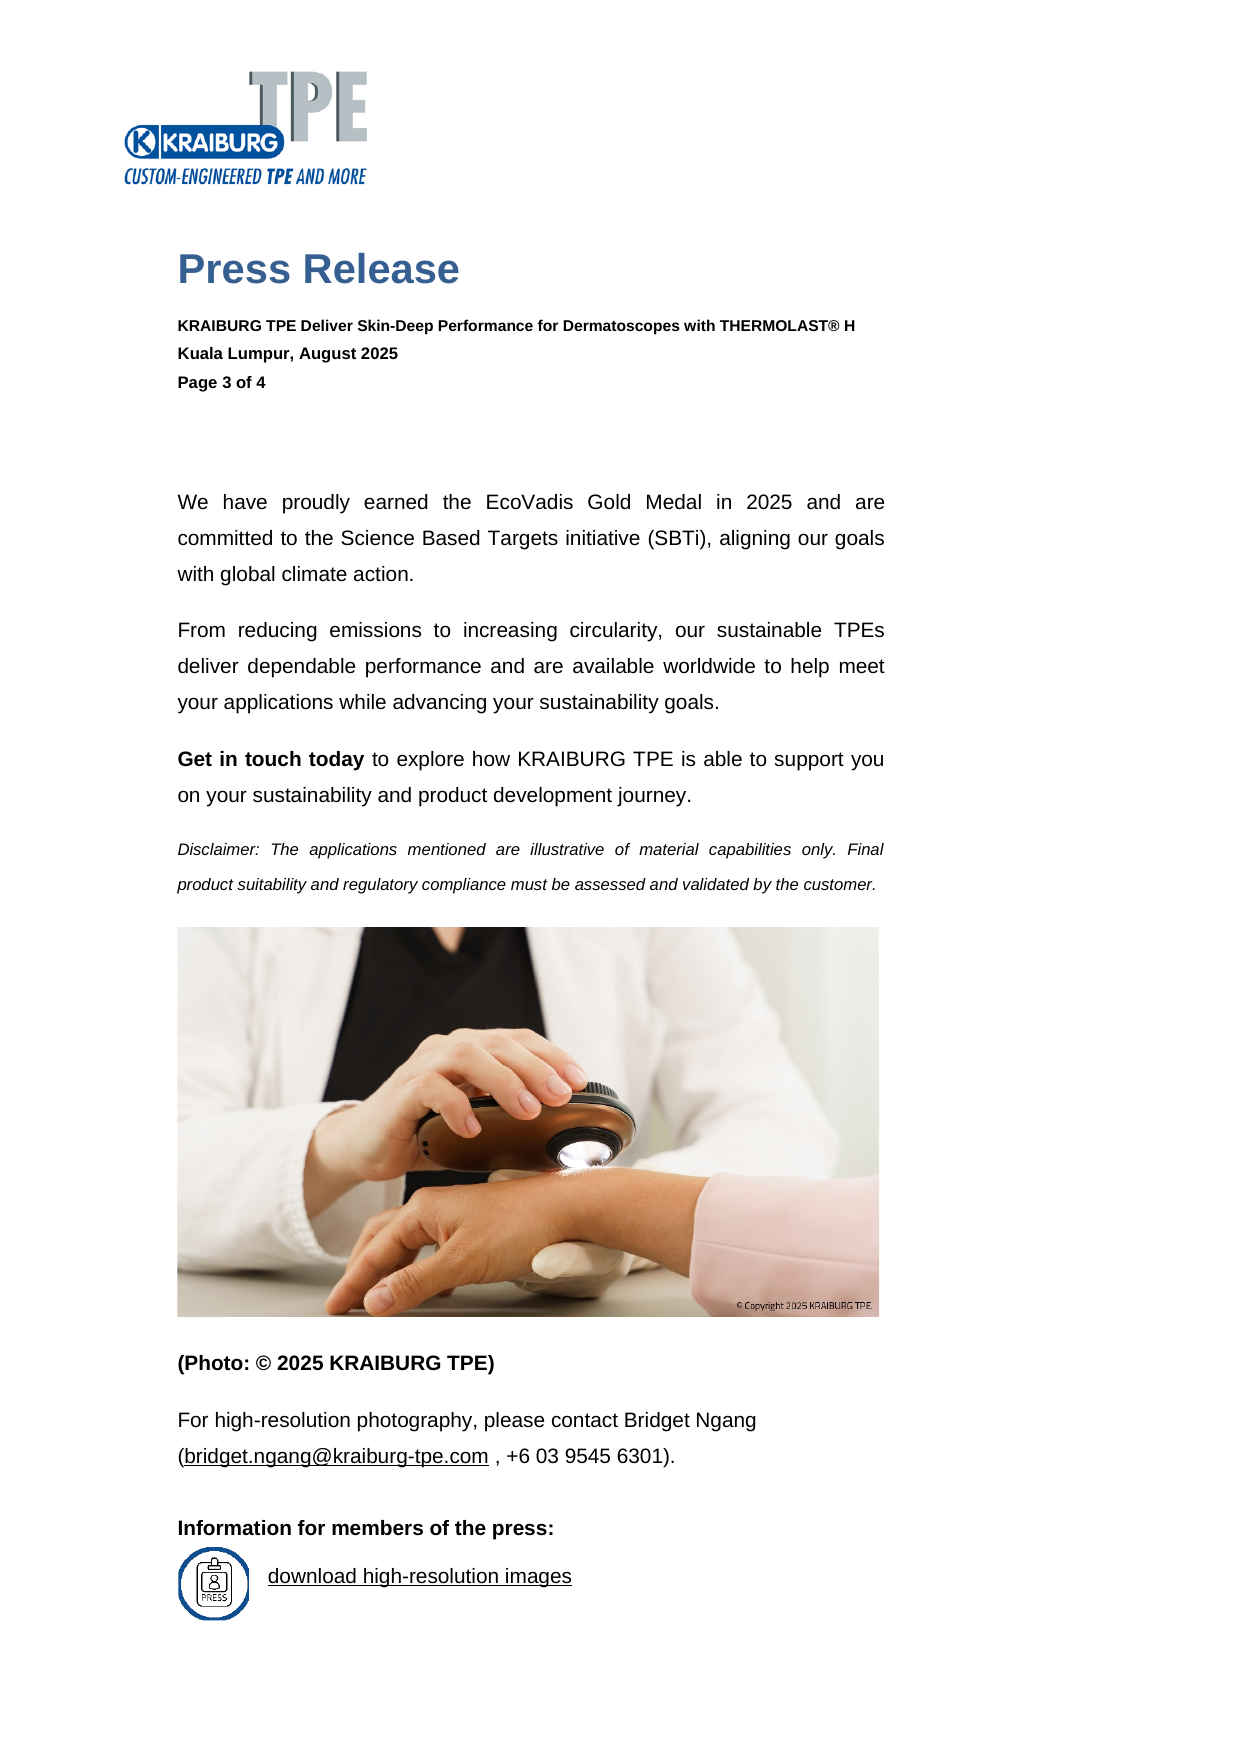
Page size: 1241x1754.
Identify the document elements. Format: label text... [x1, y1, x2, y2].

picture [177, 927, 880, 1317]
text Information for members of the press: [177, 1516, 886, 1539]
text From reducing emissions to increasing circularity, our sustainable TPEs deliver dependable performance and are available worldwide to help meet your applications while advancing your sustainability goals. [177, 618, 886, 714]
text For high-resolution photography, please contact Bridget Ngang (bridget.ngang@kraiburg-tpe.com , +6 03 9545 6301). [177, 1408, 886, 1468]
text (Photo: © 2025 KRAIBURG TPE) [177, 1351, 886, 1375]
picture [176, 1547, 249, 1619]
picture [112, 55, 379, 200]
text download high-resolution images [249, 1564, 886, 1588]
text We have proudly earned the EcoVadis Gold Medal in 2025 and are committed to the Science Based Targets initiative (SBTi), aligning our goals with global climate action. [177, 490, 886, 586]
text Get in touch today to explore how KRAIBURG TPE is able to support you on your sustainability and product development journey. [177, 747, 886, 807]
text Disclaimer: The applications mentioned are illustrative of material capabilities only. Final product suitability and regulatory compliance must be assessed and validated by the customer. [177, 840, 886, 895]
